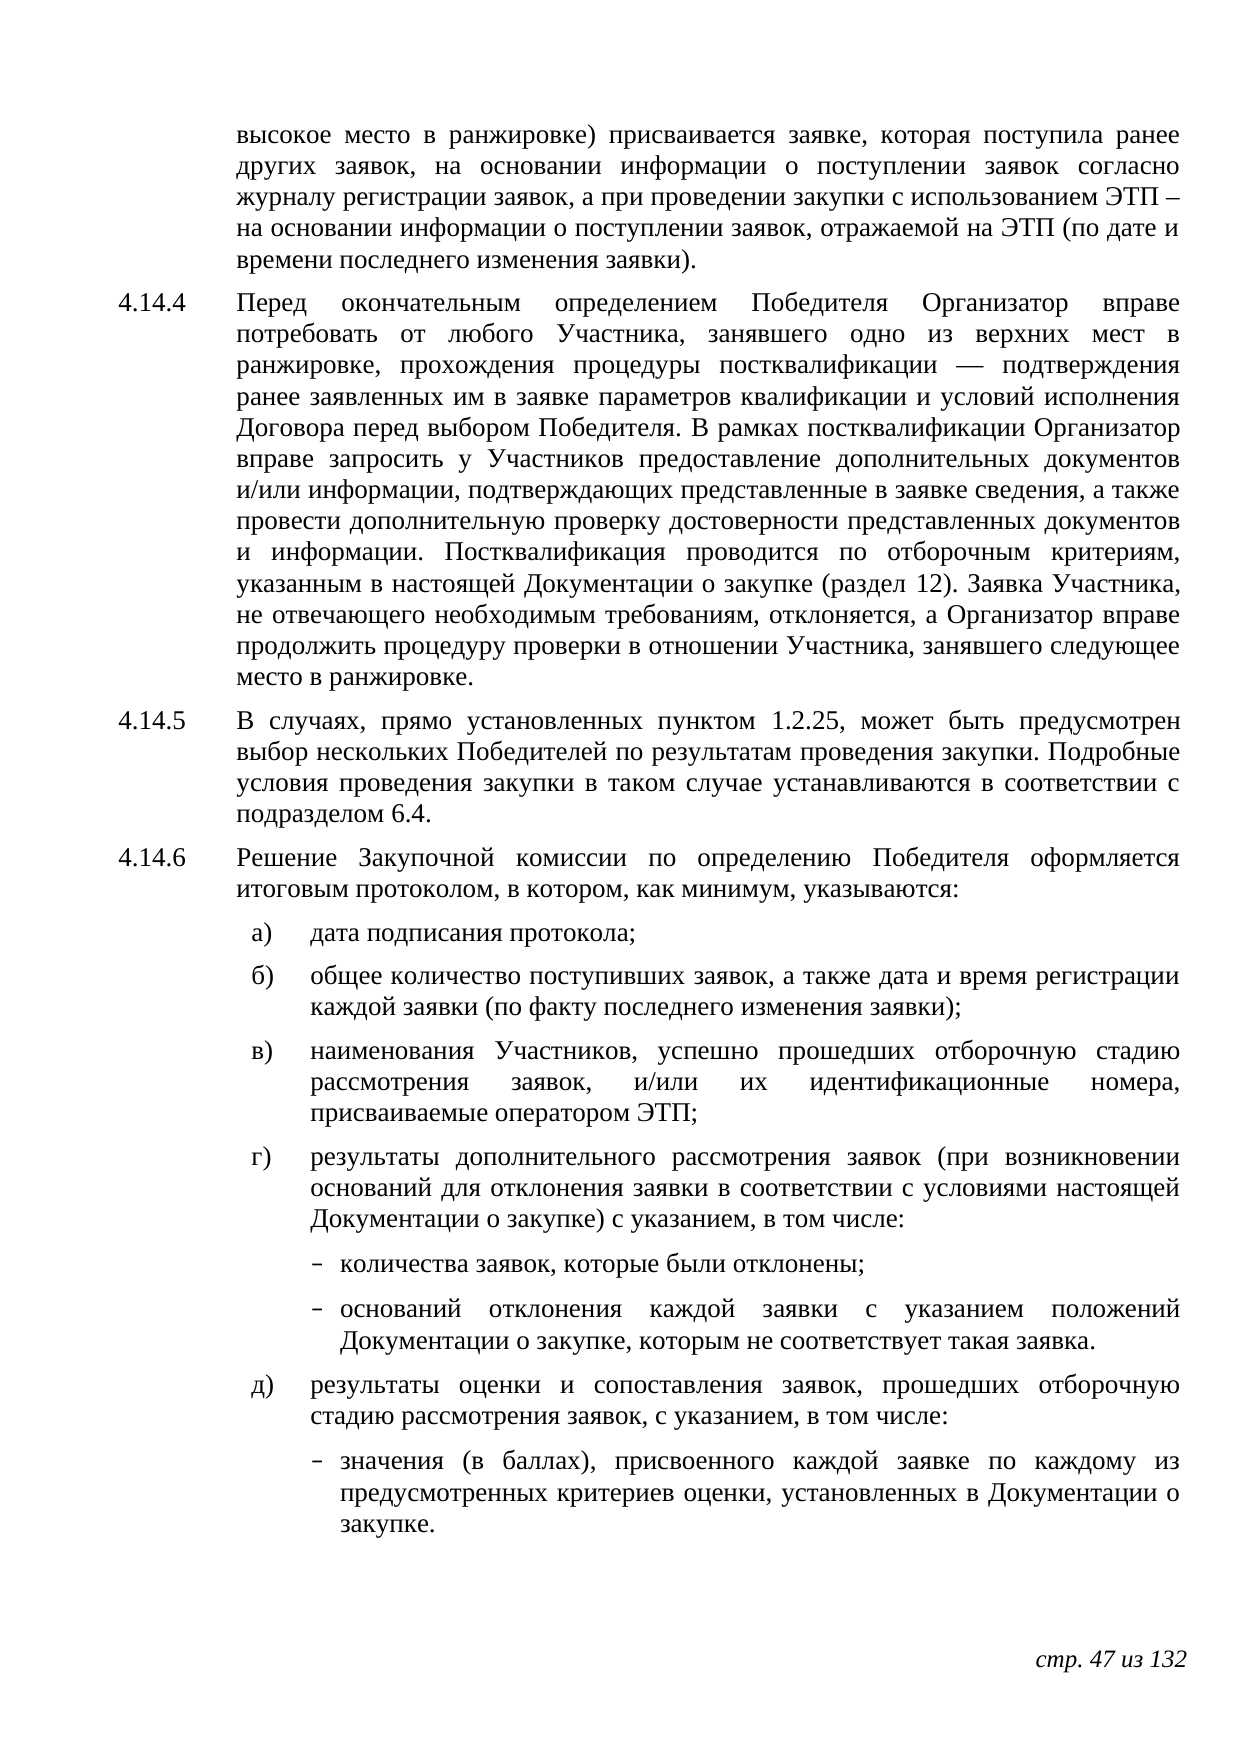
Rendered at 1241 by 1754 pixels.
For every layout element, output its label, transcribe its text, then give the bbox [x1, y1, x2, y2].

text Перед окончательным определением Победителя Организатор вправе потребовать от любого Участника, занявшего одно из верхних мест в ранжировке, прохождения процедуры постквалификации — подтверждения ранее заявленных им в заявке параметров квалификации и условий исполнения Договора перед выбором Победителя. В рамках постквалификации Организатор вправе запросить у Участников предоставление дополнительных документов и/или информации, подтверждающих представленные в заявке сведения, а также провести дополнительную проверку достоверности представленных документов и информации. Постквалификация проводится по отборочным критериям, указанным в настоящей Документации о закупке (раздел 12). Заявка Участника, не отвечающего необходимым требованиям, отклоняется, а Организатор вправе продолжить процедуру проверки в отношении Участника, занявшего следующее место в ранжировке. [118, 286, 1181, 691]
list количества заявок, которые были отклонены; [310, 1246, 1181, 1279]
text Решение Закупочной комиссии по определению Победителя оформляется итоговым протоколом, в котором, как минимум, указываются: [118, 841, 1181, 903]
text результаты дополнительного рассмотрения заявок (при возникновении оснований для отклонения заявки в соответствии с условиями настоящей Документации о закупке) с указанием, в том числе: [251, 1140, 1181, 1233]
list оснований отклонения каждой заявки с указанием положений Документации о закупке, которым не соответствует такая заявка. [310, 1291, 1181, 1356]
text В случаях, прямо установленных пунктом 1.2.25, может быть предусмотрен выбор нескольких Победителей по результатам проведения закупки. Подробные условия проведения закупки в таком случае устанавливаются в соответствии с подразделом 6.4. [118, 704, 1181, 828]
text дата подписания протокола; [251, 916, 1181, 947]
text результаты оценки и сопоставления заявок, прошедших отборочную стадию рассмотрения заявок, с указанием, в том числе: [251, 1368, 1181, 1430]
list значения (в баллах), присвоенного каждой заявке по каждому из предусмотренных критериев оценки, установленных в Документации о закупке. [310, 1443, 1181, 1538]
text общее количество поступивших заявок, а также дата и время регистрации каждой заявки (по факту последнего изменения заявки); [251, 959, 1181, 1022]
text наименования Участников, успешно прошедших отборочную стадию рассмотрения заявок, и/или их идентификационные номера, присваиваемые оператором ЭТП; [251, 1034, 1181, 1127]
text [118, 118, 1181, 274]
